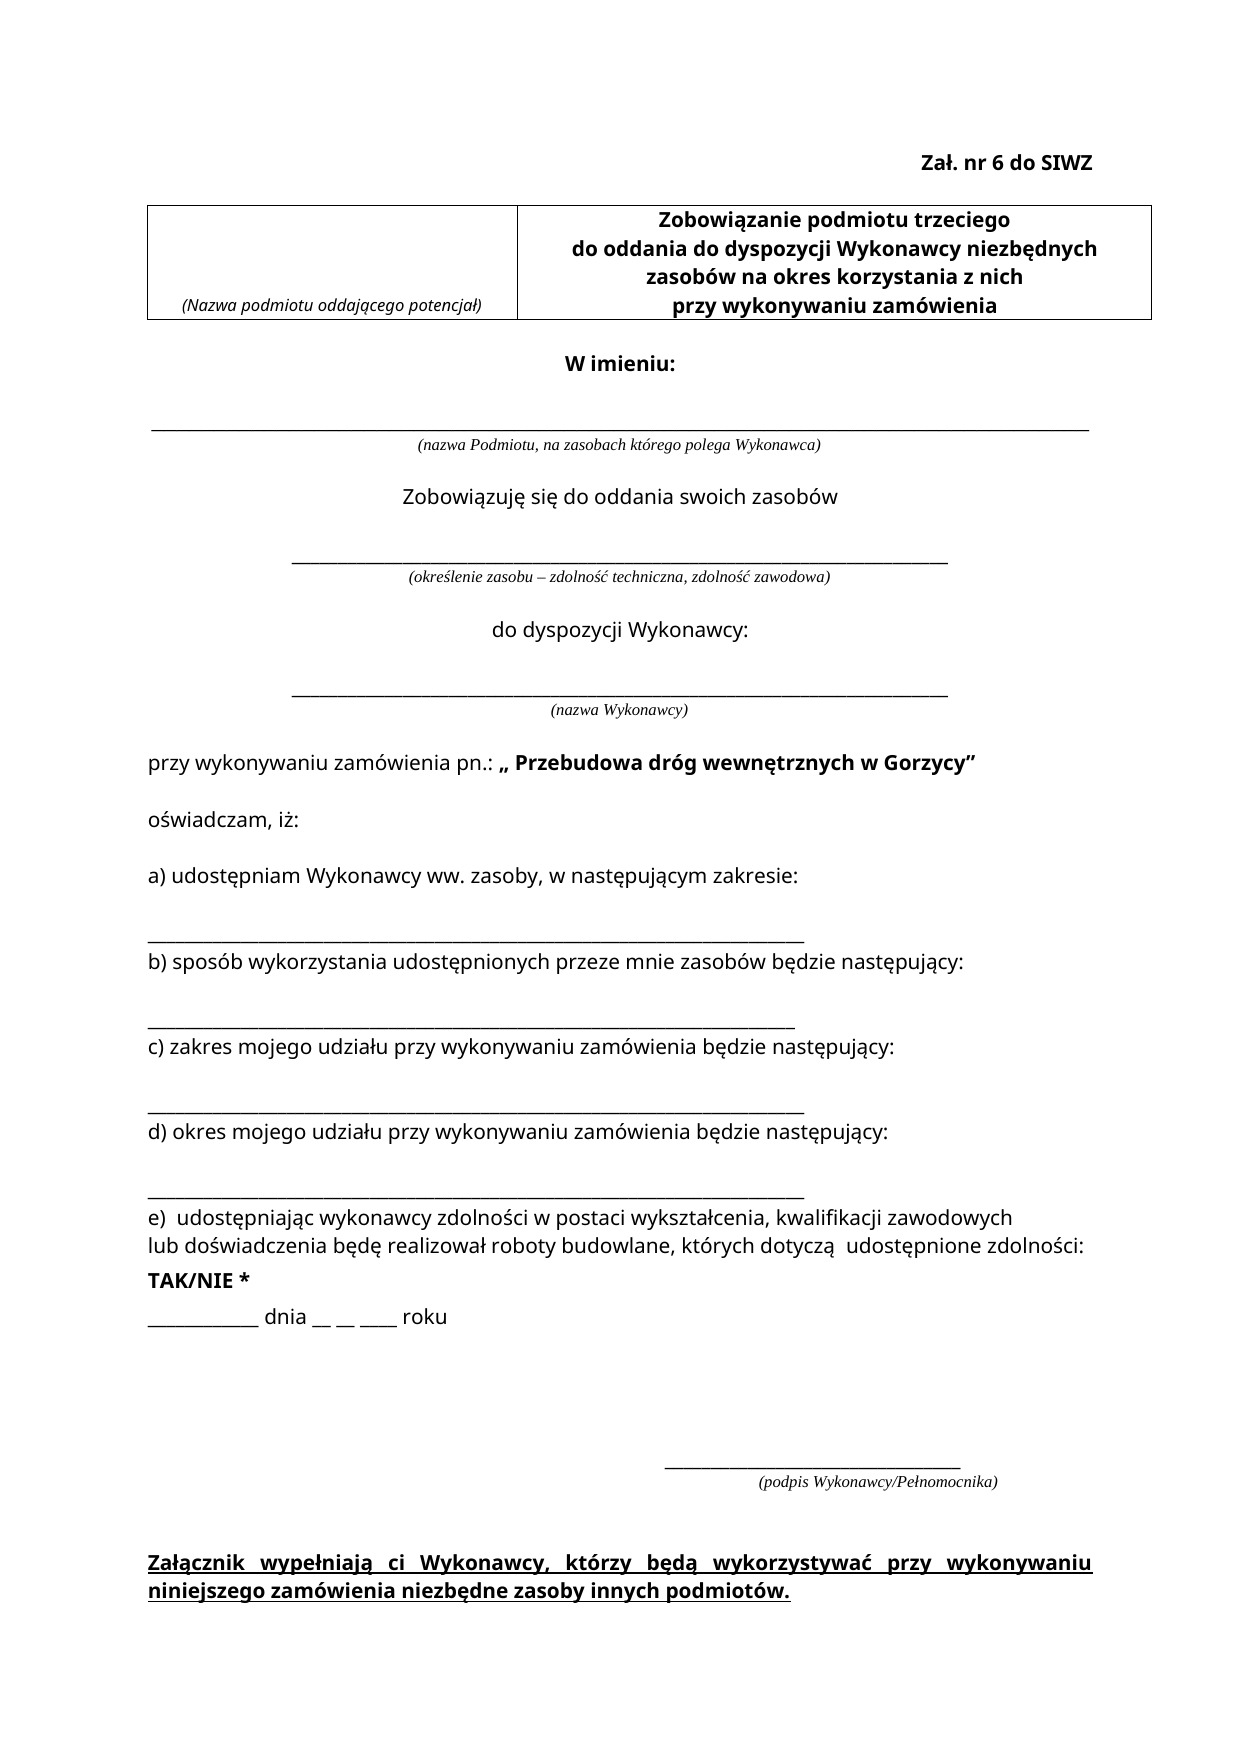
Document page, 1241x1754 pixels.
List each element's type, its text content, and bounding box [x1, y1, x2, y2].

text _______________________________________________________________________ [148, 539, 1093, 567]
text b) sposób wykorzystania udostępnionych przeze mnie zasobów będzie następujący: [148, 947, 1093, 975]
text oświadczam, iż: [148, 805, 1093, 833]
text ________________________________ [591, 1437, 1093, 1472]
text _______________________________________________________________________ [148, 918, 1093, 947]
text W imieniu: [148, 349, 1093, 377]
text a) udostępniam Wykonawcy ww. zasoby, w następującym zakresie: [148, 862, 1093, 890]
text ____________ dnia __ __ ____ roku [148, 1295, 1093, 1331]
table_header Zobowiązanie podmiotu trzeciego do oddania do dyspozycji Wykonawcy niezbędnych zasobów na okres korzystania z nich przy wykonywaniu zamówienia [518, 206, 1151, 319]
text e) udostępniając wykonawcy zdolności w postaci wykształcenia, kwalifikacji zawodowych [148, 1203, 1093, 1231]
table_header (Nazwa podmiotu oddającego potencjał) [148, 206, 517, 319]
text Zał. nr 6 do SIWZ [148, 148, 1093, 176]
text do dyspozycji Wykonawcy: [148, 615, 1093, 643]
text TAK/NIE * [148, 1260, 1093, 1295]
text lub doświadczenia będę realizował roboty budowlane, których dotyczą udostępnione zdolności: [148, 1231, 1093, 1260]
text _______________________________________________________________________ [148, 1089, 1093, 1117]
text Zobowiązuję się do oddania swoich zasobów [148, 482, 1093, 510]
text _______________________________________________________________________ [148, 1174, 1093, 1203]
text (nazwa Podmiotu, na zasobach którego polega Wykonawca) [148, 434, 1093, 453]
text (podpis Wykonawcy/Pełnomocnika) [148, 1472, 1093, 1491]
text _______________________________________________________________________ [148, 672, 1093, 700]
text c) zakres mojego udziału przy wykonywaniu zamówienia będzie następujący: [148, 1032, 1093, 1061]
text ______________________________________________________________________ [148, 1004, 1093, 1032]
text d) okres mojego udziału przy wykonywaniu zamówienia będzie następujący: [148, 1117, 1093, 1146]
text (określenie zasobu – zdolność techniczna, zdolność zawodowa) [148, 567, 1093, 586]
text ___________________________________________________________________________ [148, 406, 1093, 434]
text Załącznik wypełniają ci Wykonawcy, którzy będą wykorzystywać przy wykonywaniu niniejszego zamówienia niezbędne zasoby innych podmiotów. [148, 1574, 1093, 1605]
text Załącznik wypełniają ci Wykonawcy, którzy będą wykorzystywać przy wykonywaniu niniejszego zamówienia niezbędne zasoby innych podmiotów. [148, 1548, 1093, 1572]
text przy wykonywaniu zamówienia pn.: „ Przebudowa dróg wewnętrznych w Gorzycy” [148, 748, 1093, 776]
text (nazwa Wykonawcy) [148, 700, 1093, 719]
